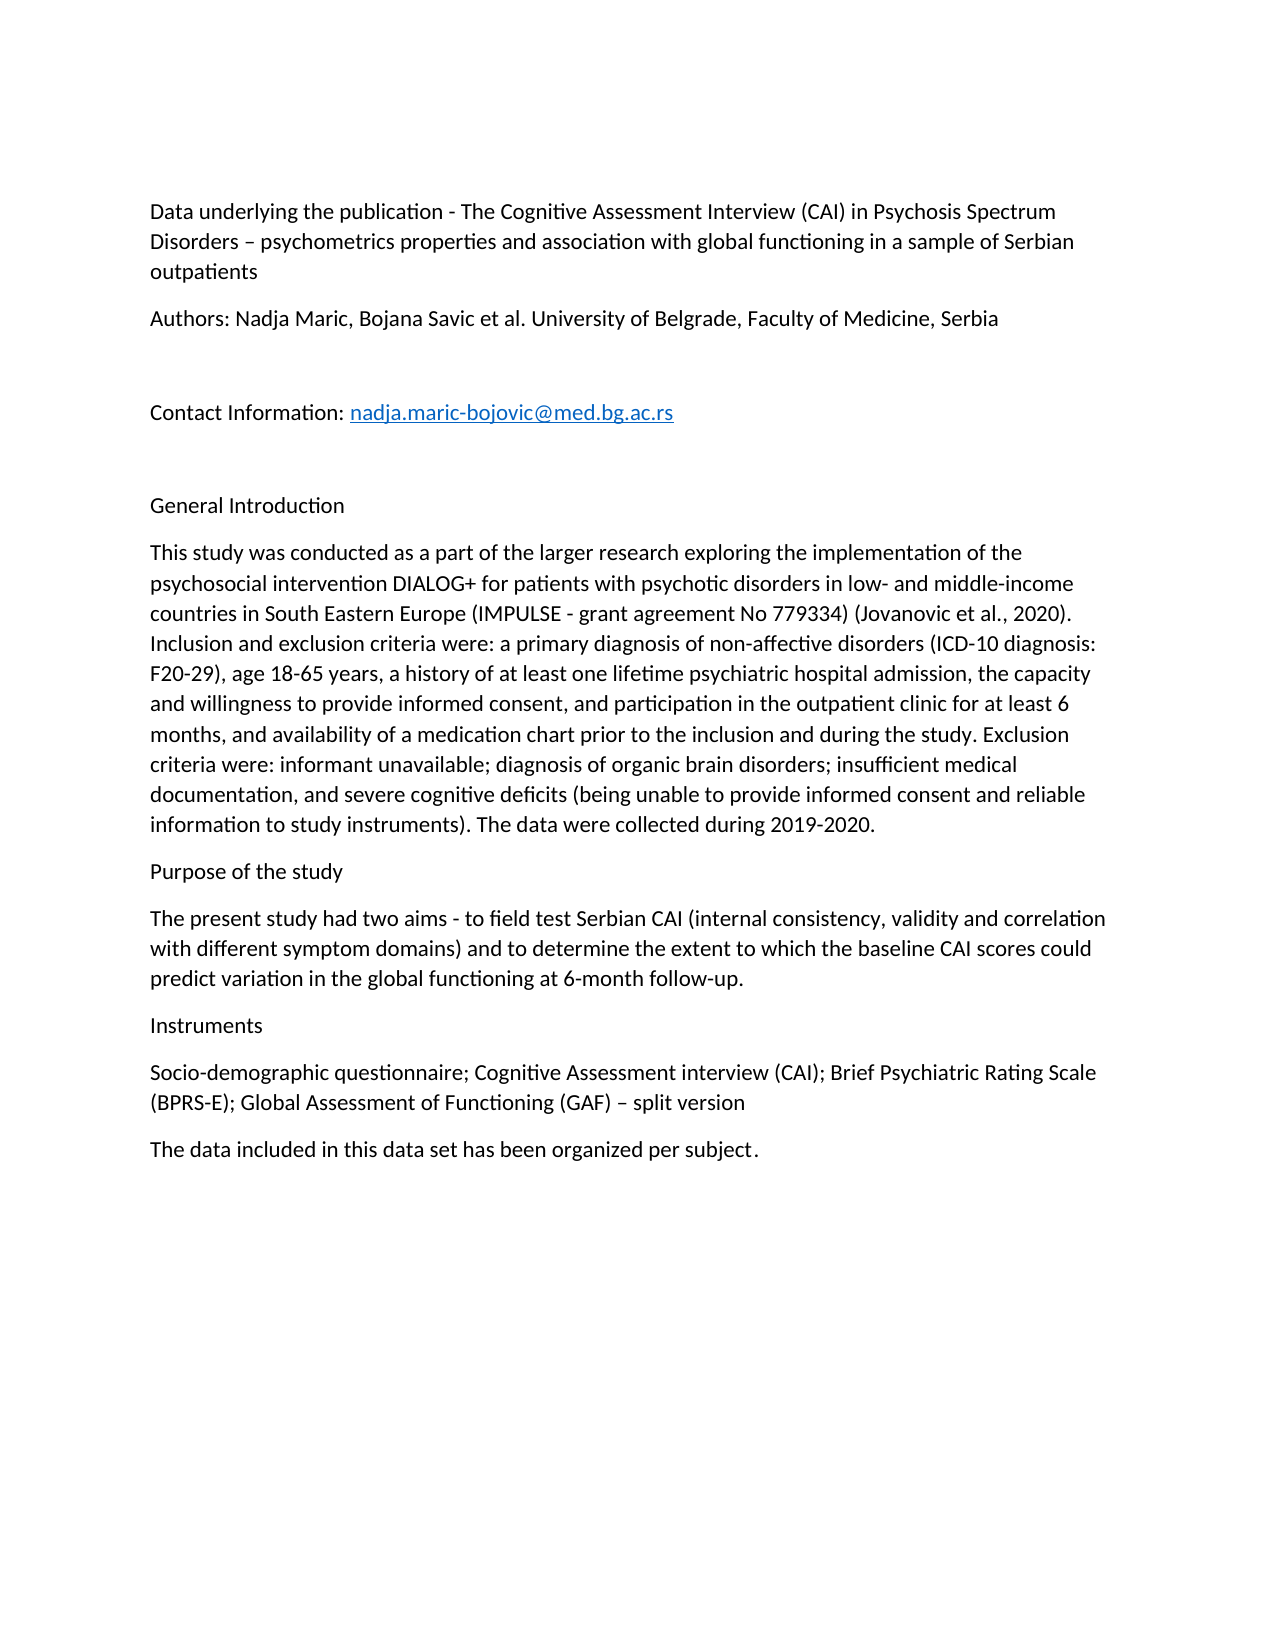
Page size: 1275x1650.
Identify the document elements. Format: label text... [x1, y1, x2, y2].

text Contact Information: nadja.maric-bojovic@med.bg.ac.rs [150, 398, 1125, 426]
text Socio-demographic questionnaire; Cognitive Assessment interview (CAI); Brief Psychiatric Rating Scale (BPRS-E); Global Assessment of Functioning (GAF) – split version [150, 1058, 1125, 1117]
text The present study had two aims - to field test Serbian CAI (internal consistency, validity and correlation with different symptom domains) and to determine the extent to which the baseline CAI scores could predict variation in the global functioning at 6-month follow-up. [150, 904, 1125, 993]
text This study was conducted as a part of the larger research exploring the implementation of the psychosocial intervention DIALOG+ for patients with psychotic disorders in low- and middle-income countries in South Eastern Europe (IMPULSE - grant agreement No 779334) (Jovanovic et al., 2020). Inclusion and exclusion criteria were: a primary diagnosis of non-affective disorders (ICD-10 diagnosis: F20-29), age 18-65 years, a history of at least one lifetime psychiatric hospital admission, the capacity and willingness to provide informed consent, and participation in the outpatient clinic for at least 6 months, and availability of a medication chart prior to the inclusion and during the study. Exclusion criteria were: informant unavailable; diagnosis of organic brain disorders; insufficient medical documentation, and severe cognitive deficits (being unable to provide informed consent and reliable information to study instruments). The data were collected during 2019-2020. [150, 538, 1125, 838]
text General Introduction [150, 492, 1125, 520]
text Instruments [150, 1011, 1125, 1039]
text Data underlying the publication - The Cognitive Assessment Interview (CAI) in Psychosis Spectrum Disorders – psychometrics properties and association with global functioning in a sample of Serbian outpatients [150, 197, 1125, 285]
text Purpose of the study [150, 857, 1125, 885]
text Authors: Nadja Maric, Bojana Savic et al. University of Belgrade, Faculty of Medicine, Serbia [150, 304, 1125, 332]
text The data included in this data set has been organized per subject. [150, 1135, 1125, 1163]
